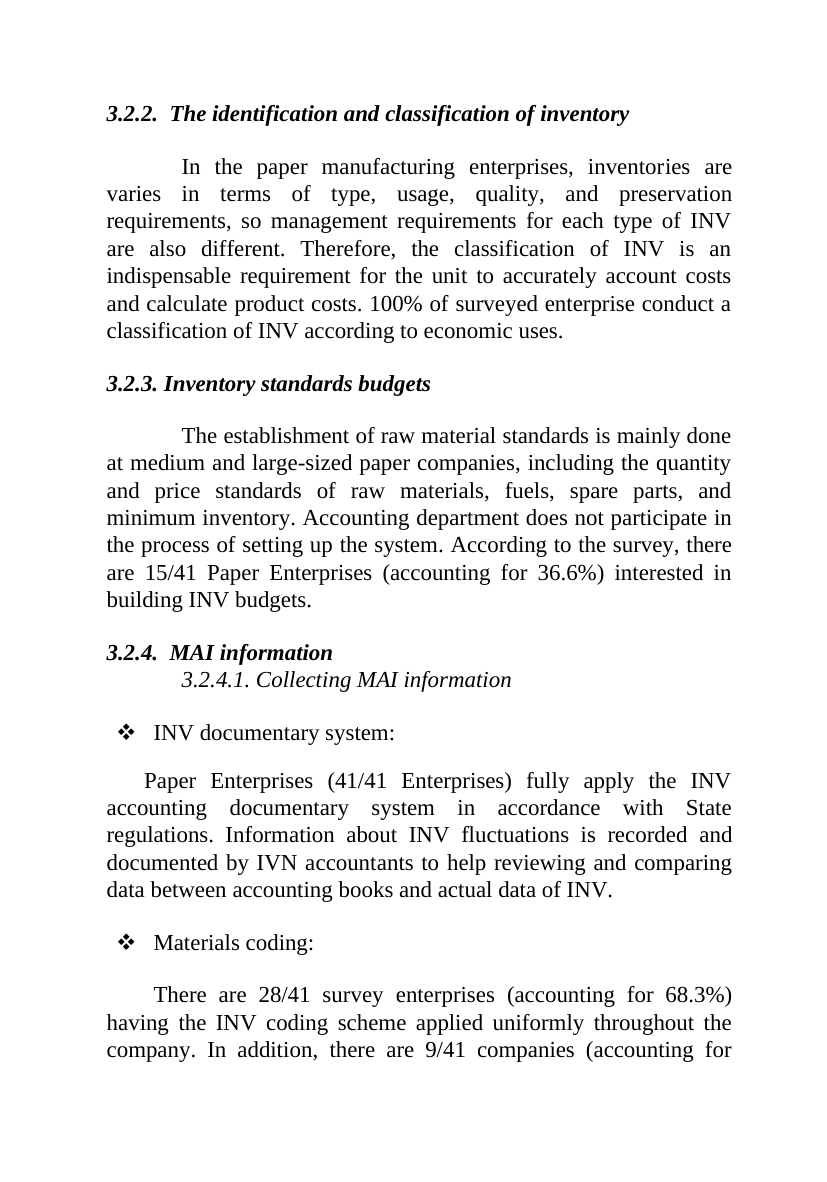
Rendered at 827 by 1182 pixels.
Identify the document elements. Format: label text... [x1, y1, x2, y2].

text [106, 981, 732, 1062]
text 3.2.2. The identification and classification of inventory [106, 100, 732, 127]
text The establishment of raw material standards is mainly done at medium and large-sized paper companies, including the quantity and price standards of raw materials, fuels, spare parts, and minimum inventory. Accounting department does not participate in the process of setting up the system. According to the survey, there are 15/41 Paper Enterprises (accounting for 36.6%) interested in building INV budgets. [106, 422, 732, 613]
text 3.2.4.1. Collecting MAI information [106, 666, 732, 692]
text 3.2.4. MAI information [106, 639, 732, 665]
text In the paper manufacturing enterprises, inventories are varies in terms of type, usage, quality, and preservation requirements, so management requirements for each type of INV are also different. Therefore, the classification of INV is an indispensable requirement for the unit to accurately account costs and calculate product costs. 100% of surveyed enterprise conduct a classification of INV according to economic uses. [106, 153, 732, 343]
list INV documentary system: [116, 718, 732, 745]
text 3.2.3. Inventory standards budgets [106, 369, 732, 396]
list Materials coding: [116, 929, 732, 955]
text Paper Enterprises (41/41 Enterprises) fully apply the INV accounting documentary system in accordance with State regulations. Information about INV fluctuations is recorded and documented by IVN accountants to help reviewing and comparing data between accounting books and actual data of INV. [106, 767, 732, 903]
